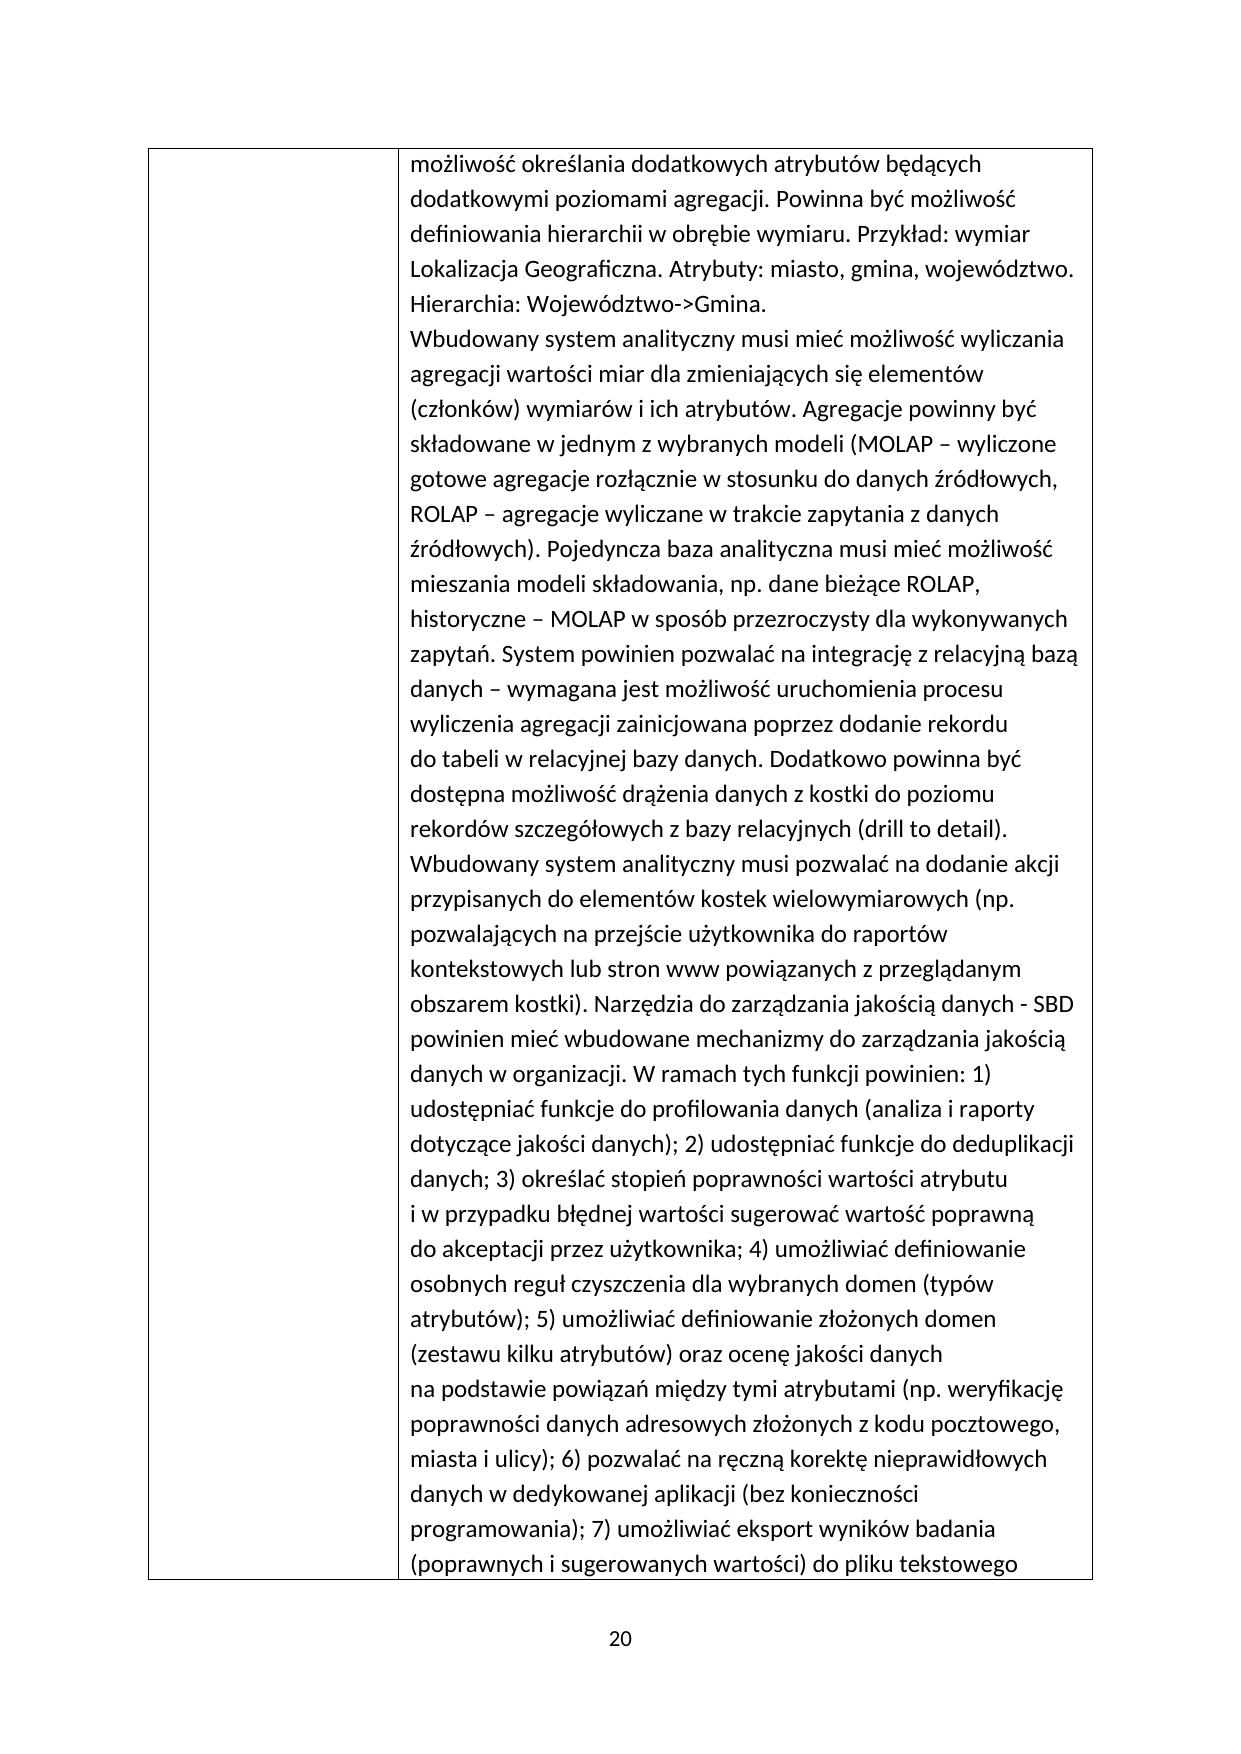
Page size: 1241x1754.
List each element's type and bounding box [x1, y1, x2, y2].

table_cell [149, 149, 398, 1579]
table_cell [399, 149, 1092, 1579]
